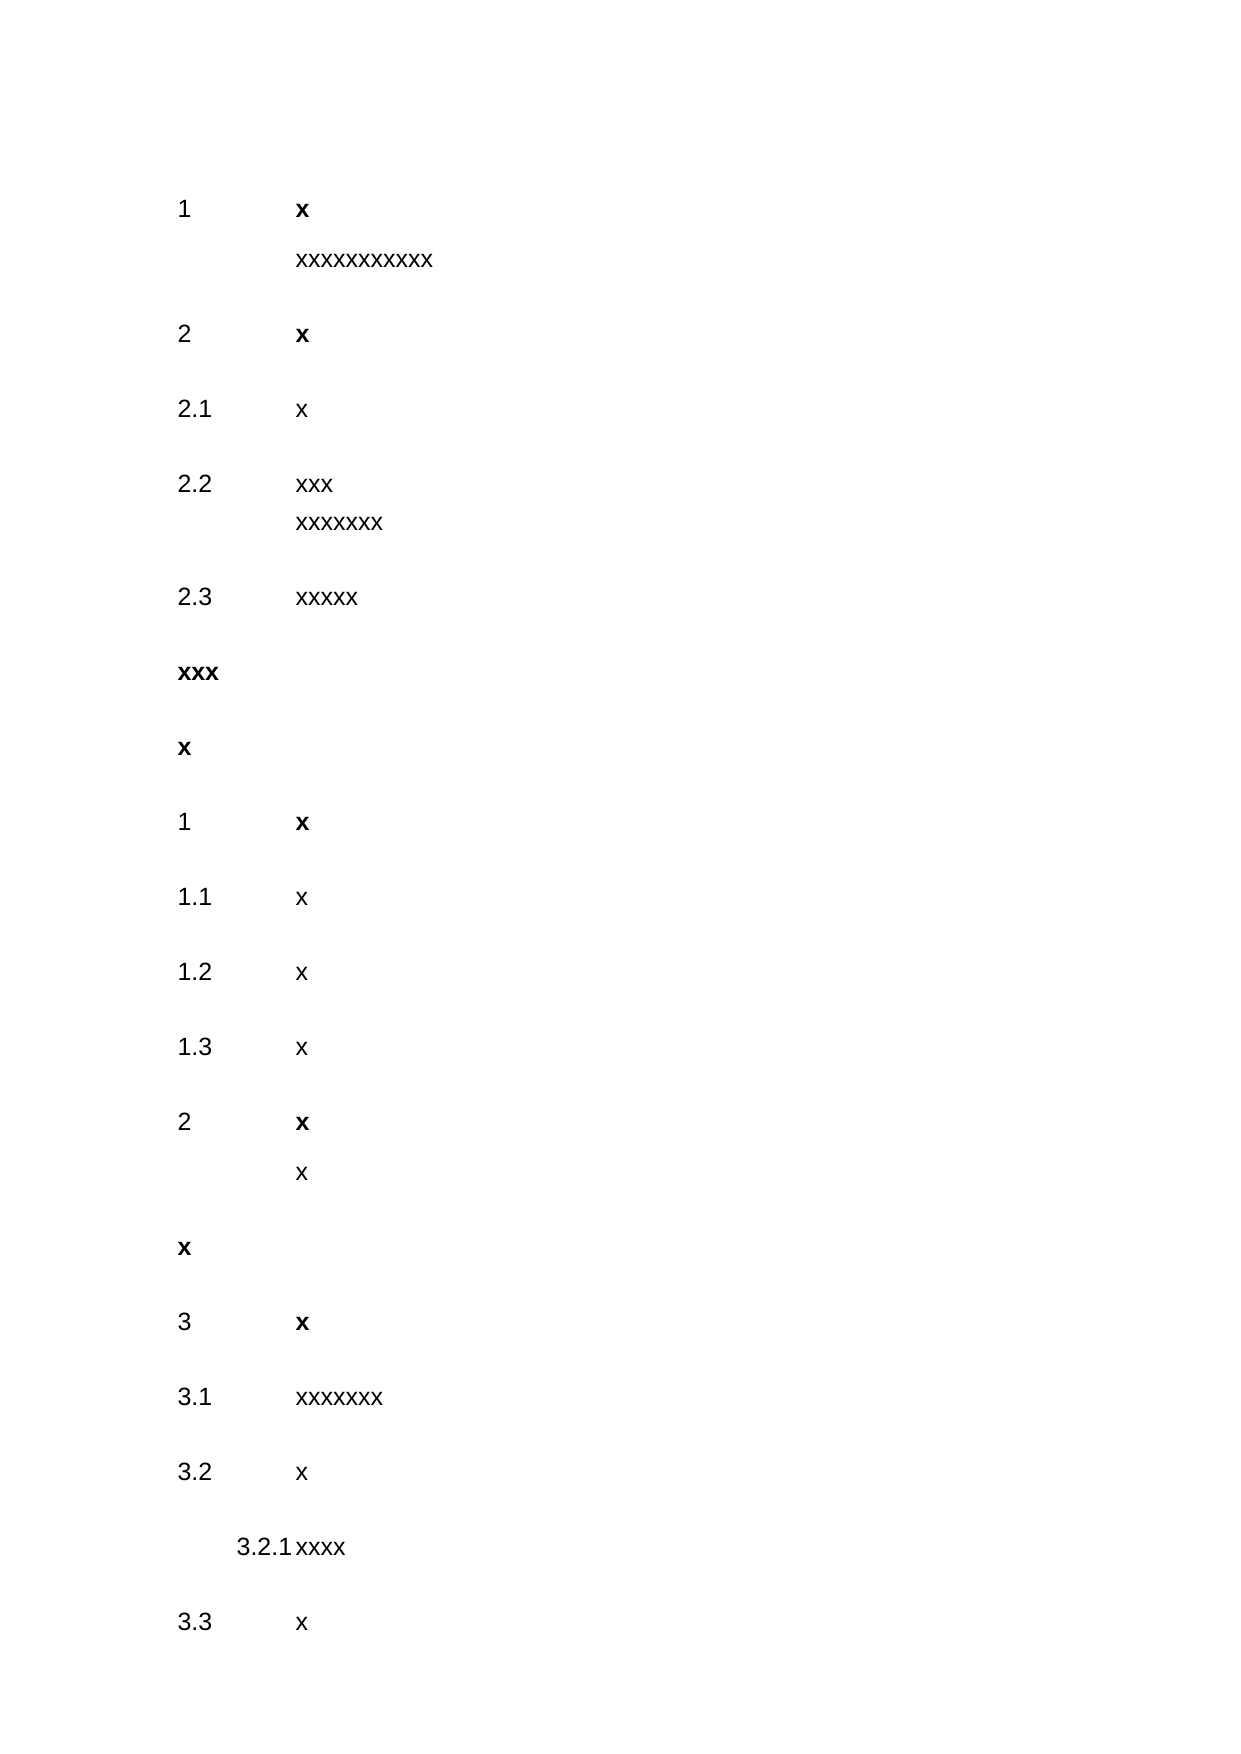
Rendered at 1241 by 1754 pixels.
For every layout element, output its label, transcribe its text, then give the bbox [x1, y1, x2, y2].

text xxxxxxxxxxx [177, 235, 1122, 273]
subtitle x [177, 185, 1122, 223]
list x [177, 1598, 1122, 1635]
subtitle xxx xxxxxxx [177, 460, 1122, 535]
list xxxxxxx [177, 1373, 1122, 1410]
list x [177, 948, 1122, 985]
subtitle x [177, 798, 1122, 835]
list x [177, 1098, 1122, 1135]
list x [177, 1023, 1122, 1060]
text x [177, 1223, 1122, 1260]
subtitle x [177, 310, 1122, 348]
text x [177, 1148, 1122, 1185]
list x [177, 1448, 1122, 1485]
text xxx [177, 648, 1122, 685]
list x [177, 873, 1122, 910]
subtitle x [177, 385, 1122, 423]
list x [177, 1298, 1122, 1335]
list xxxx [236, 1523, 1122, 1560]
subtitle xxxxx [177, 573, 1122, 610]
text x [177, 723, 1122, 760]
